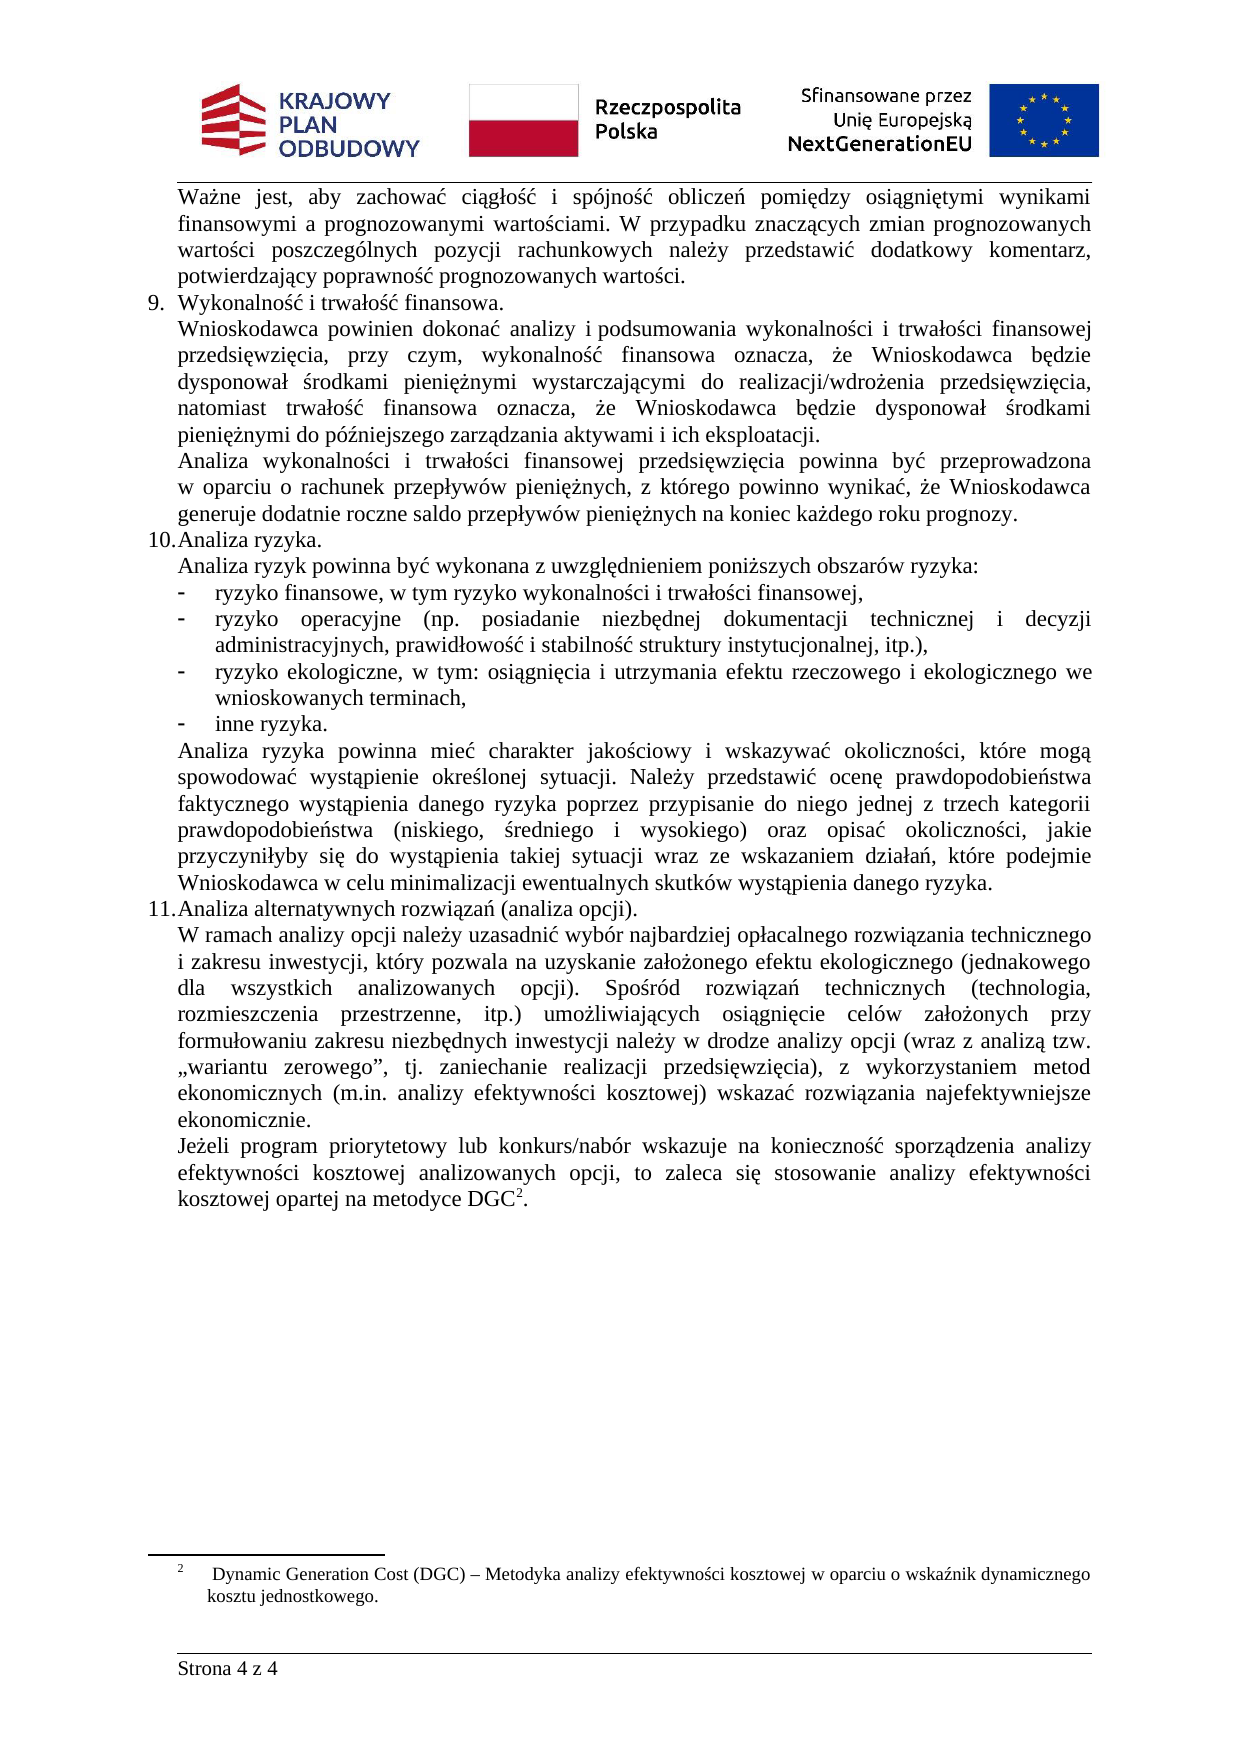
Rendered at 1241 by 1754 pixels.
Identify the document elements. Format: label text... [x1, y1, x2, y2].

list Analiza ryzyka. [148, 526, 1093, 552]
list Wykonalność i trwałość finansowa. [148, 289, 1093, 315]
list ryzyko ekologiczne, w tym: osiągnięcia i utrzymania efektu rzeczowego i ekologicznego we wnioskowanych terminach, [177, 658, 1092, 711]
text Analiza wykonalności i trwałości finansowej przedsięwzięcia powinna być przeprowadzona w oparciu o rachunek przepływów pieniężnych, z którego powinno wynikać, że Wnioskodawca generuje dodatnie roczne saldo przepływów pieniężnych na koniec każdego roku prognozy. [177, 447, 1093, 526]
text Jeżeli program priorytetowy lub konkurs/nabór wskazuje na konieczność sporządzenia analizy efektywności kosztowej analizowanych opcji, to zaleca się stosowanie analizy efektywności kosztowej opartej na metodyce DGC. [177, 1132, 1092, 1211]
list ryzyko finansowe, w tym ryzyko wykonalności i trwałości finansowej, [177, 579, 1092, 605]
text W ramach analizy opcji należy uzasadnić wybór najbardziej opłacalnego rozwiązania technicznego i zakresu inwestycji, który pozwala na uzyskanie założonego efektu ekologicznego (jednakowego dla wszystkich analizowanych opcji). Spośród rozwiązań technicznych (technologia, rozmieszczenia przestrzenne, itp.) umożliwiających osiągnięcie celów założonych przy formułowaniu zakresu niezbędnych inwestycji należy w drodze analizy opcji (wraz z analizą tzw. „wariantu zerowego”, tj. zaniechanie realizacji przedsięwzięcia), z wykorzystaniem metod ekonomicznych (m.in. analizy efektywności kosztowej) wskazać rozwiązania najefektywniejsze ekonomicznie. [177, 921, 1093, 1132]
list Analiza alternatywnych rozwiązań (analiza opcji). [148, 895, 1093, 921]
text Analiza ryzyka powinna mieć charakter jakościowy i wskazywać okoliczności, które mogą spowodować wystąpienie określonej sytuacji. Należy przedstawić ocenę prawdopodobieństwa faktycznego wystąpienia danego ryzyka poprzez przypisanie do niego jednej z trzech kategorii prawdopodobieństwa (niskiego, średniego i wysokiego) oraz opisać okoliczności, jakie przyczyniłyby się do wystąpienia takiej sytuacji wraz ze wskazaniem działań, które podejmie Wnioskodawca w celu minimalizacji ewentualnych skutków wystąpienia danego ryzyka. [177, 737, 1092, 895]
list inne ryzyka. [177, 711, 1092, 737]
text Wnioskodawca powinien dokonać analizy i podsumowania wykonalności i trwałości finansowej przedsięwzięcia, przy czym, wykonalność finansowa oznacza, że Wnioskodawca będzie dysponował środkami pieniężnymi wystarczającymi do realizacji/wdrożenia przedsięwzięcia, natomiast trwałość finansowa oznacza, że Wnioskodawca będzie dysponował środkami pieniężnymi do późniejszego zarządzania aktywami i ich eksploatacji. [177, 315, 1093, 447]
list ryzyko operacyjne (np. posiadanie niezbędnej dokumentacji technicznej i decyzji administracyjnych, prawidłowość i stabilność struktury instytucjonalnej, itp.), [177, 605, 1092, 658]
text Analiza ryzyk powinna być wykonana z uwzględnieniem poniższych obszarów ryzyka: [177, 552, 1093, 579]
list Ważne jest, aby zachować ciągłość i spójność obliczeń pomiędzy osiągniętymi wynikami finansowymi a prognozowanymi wartościami. W przypadku znaczących zmian prognozowanych wartości poszczególnych pozycji rachunkowych należy przedstawić dodatkowy komentarz, potwierdzający poprawność prognozowanych wartości. [177, 183, 1092, 289]
